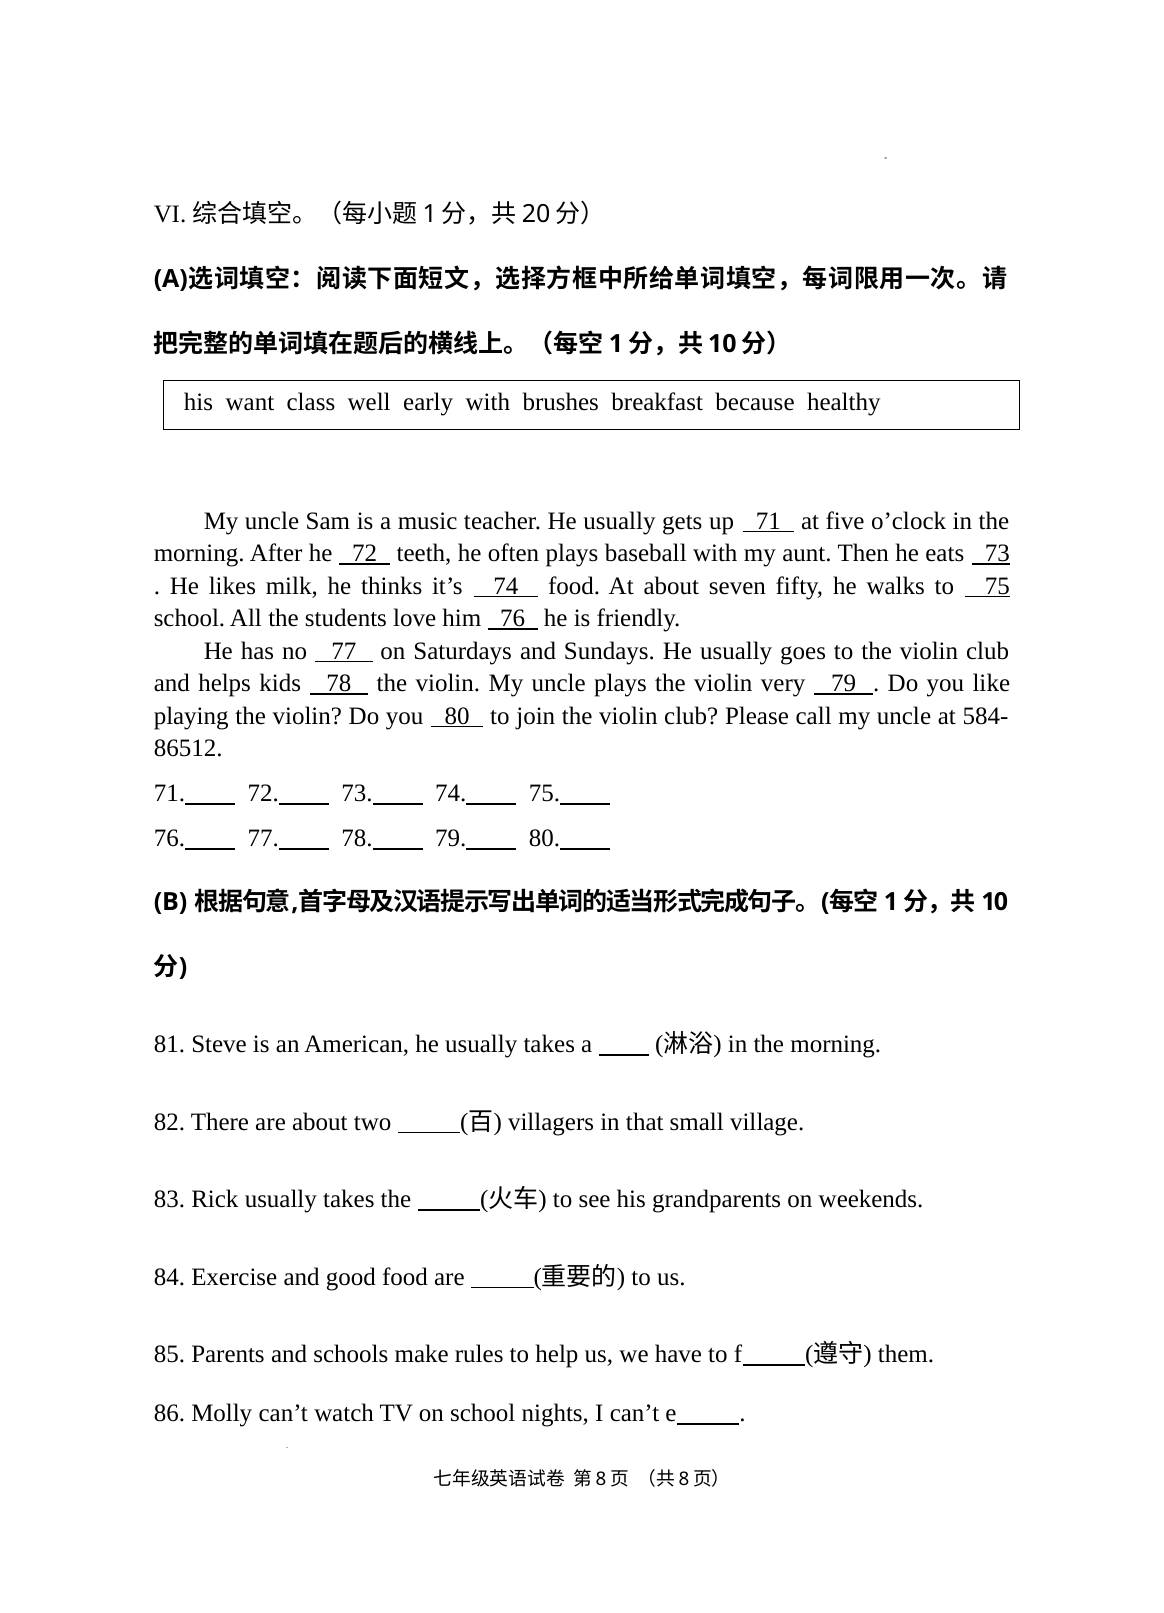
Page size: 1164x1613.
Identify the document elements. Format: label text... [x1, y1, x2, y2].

text 71. 72. 73. 74. 75. [153, 777, 1010, 809]
text 86. Molly can’t watch TV on school nights, I can’t e . [153, 1397, 1010, 1429]
text VI. 综合填空。（每小题1分，共20分） [153, 179, 1010, 244]
text (B) 根据句意,首字母及汉语提示写出单词的适当形式完成句子。(每空1分，共10分) [153, 867, 1010, 997]
text (A)选词填空：阅读下面短文，选择方框中所给单词填空，每词限用一次。请把完整的单词填在题后的横线上。（每空1分，共10分） [153, 244, 1010, 374]
text My uncle Sam is a music teacher. He usually gets up 71 at five o’clock in the morning. After he 72 teeth, he often plays baseball with my aunt. Then he eats 73 . He likes milk, he thinks it’s 74 food. At about seven fifty, he walks to 75 school. All the students love him 76 he is friendly. [153, 504, 1010, 634]
text 85. Parents and schools make rules to help us, we have to f (遵守) them. [153, 1319, 1010, 1384]
text 84. Exercise and good food are (重要的) to us. [153, 1242, 1010, 1307]
text He has no 77 on Saturdays and Sundays. He usually goes to the violin club and helps kids 78 the violin. My uncle plays the violin very 79 . Do you like playing the violin? Do you 80 to join the violin club? Please call my uncle at 584-86512. [153, 634, 1010, 764]
text 82. There are about two (百) villagers in that small village. [153, 1087, 1010, 1152]
text 81. Steve is an American, he usually takes a (淋浴) in the morning. [153, 1009, 1010, 1074]
text 76. 77. 78. 79. 80. [153, 822, 1010, 854]
text 83. Rick usually takes the (火车) to see his grandparents on weekends. [153, 1164, 1010, 1229]
